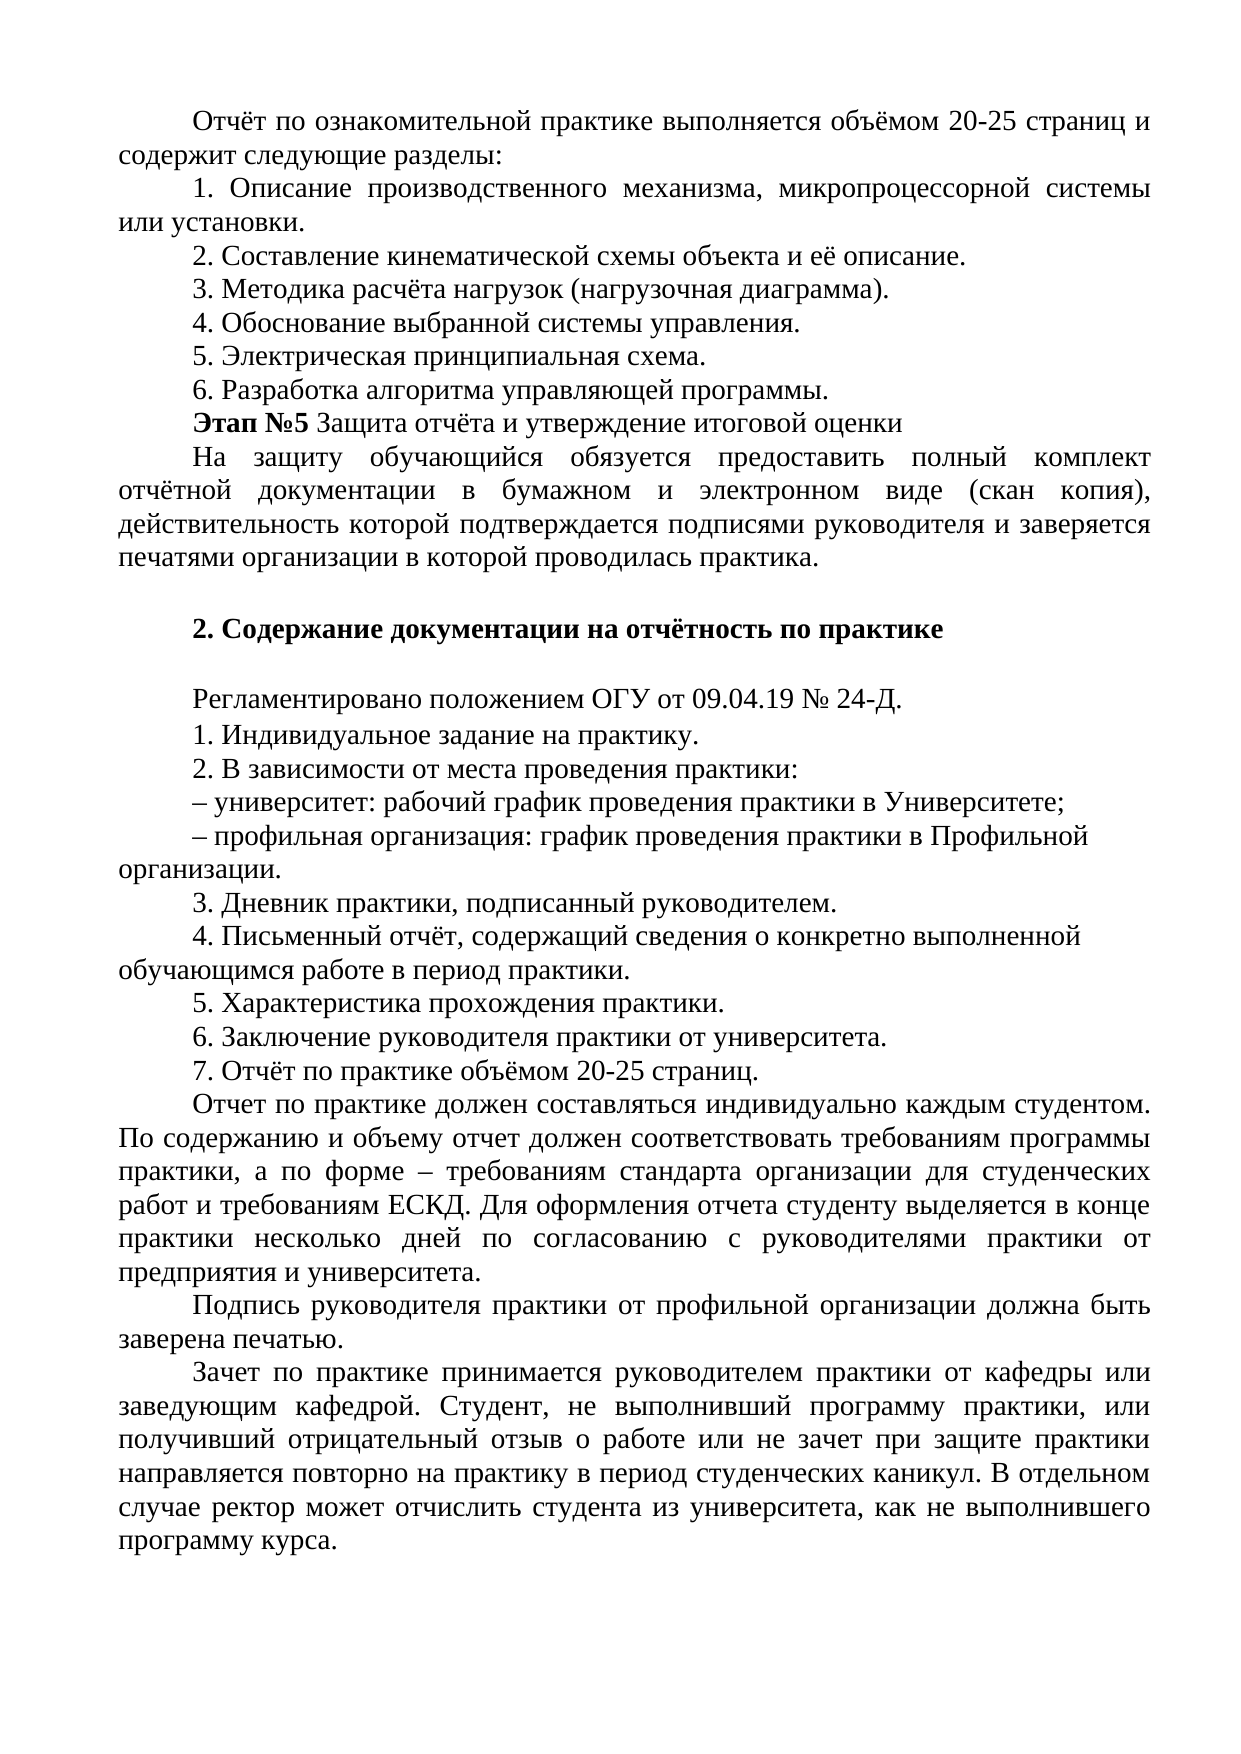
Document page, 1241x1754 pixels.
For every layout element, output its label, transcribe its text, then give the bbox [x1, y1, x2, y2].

text Отчёт по ознакомительной практике выполняется объёмом 20-25 страниц и содержит следующие разделы: [118, 103, 1152, 171]
text 1. Описание производственного механизма, микропроцессорной системы или установки. [118, 171, 1152, 238]
text 7. Отчёт по практике объёмом 20-25 страниц. [118, 1053, 1152, 1086]
text 2. В зависимости от места проведения практики: [118, 751, 1152, 784]
text 1. Индивидуальное задание на практику. [118, 717, 1152, 751]
text 2. Содержание документации на отчётность по практике [118, 611, 1152, 645]
text 5. Характеристика прохождения практики. [118, 986, 1152, 1019]
text 4. Обоснование выбранной системы управления. [118, 305, 1152, 338]
text 6. Разработка алгоритма управляющей программы. [118, 372, 1152, 405]
text 4. Письменный отчёт, содержащий сведения о конкретно выполненной обучающимся работе в период практики. [118, 918, 1152, 986]
text 5. Электрическая принципиальная схема. [118, 338, 1152, 372]
text 3. Дневник практики, подписанный руководителем. [118, 885, 1152, 918]
text Отчет по практике должен составляться индивидуально каждым студентом. По содержанию и объему отчет должен соответствовать требованиям программы практики, а по форме – требованиям стандарта организации для студенческих работ и требованиям ЕСКД. Для оформления отчета студенту выделяется в конце практики несколько дней по согласованию с руководителями практики от предприятия и университета. [118, 1086, 1152, 1287]
text Этап №5 Защита отчёта и утверждение итоговой оценки [118, 405, 1152, 439]
text 3. Методика расчёта нагрузок (нагрузочная диаграмма). [118, 271, 1152, 305]
text – профильная организация: график проведения практики в Профильной организации. [118, 818, 1152, 885]
text Подпись руководителя практики от профильной организации должна быть заверена печатью. [118, 1287, 1152, 1354]
text Зачет по практике принимается руководителем практики от кафедры или заведующим кафедрой. Студент, не выполнивший программу практики, или получивший отрицательный отзыв о работе или не зачет при защите практики направляется повторно на практику в период студенческих каникул. В отдельном случае ректор может отчислить студента из университета, как не выполнившего программу курса. [118, 1354, 1152, 1556]
text 6. Заключение руководителя практики от университета. [118, 1019, 1152, 1053]
text 2. Составление кинематической схемы объекта и её описание. [118, 238, 1152, 271]
text На защиту обучающийся обязуется предоставить полный комплект отчётной документации в бумажном и электронном виде (скан копия), действительность которой подтверждается подписями руководителя и заверяется печатями организации в которой проводилась практика. [118, 439, 1152, 573]
text – университет: рабочий график проведения практики в Университете; [118, 784, 1152, 818]
text Регламентировано положением ОГУ от 09.04.19 № 24-Д. [118, 681, 1152, 714]
